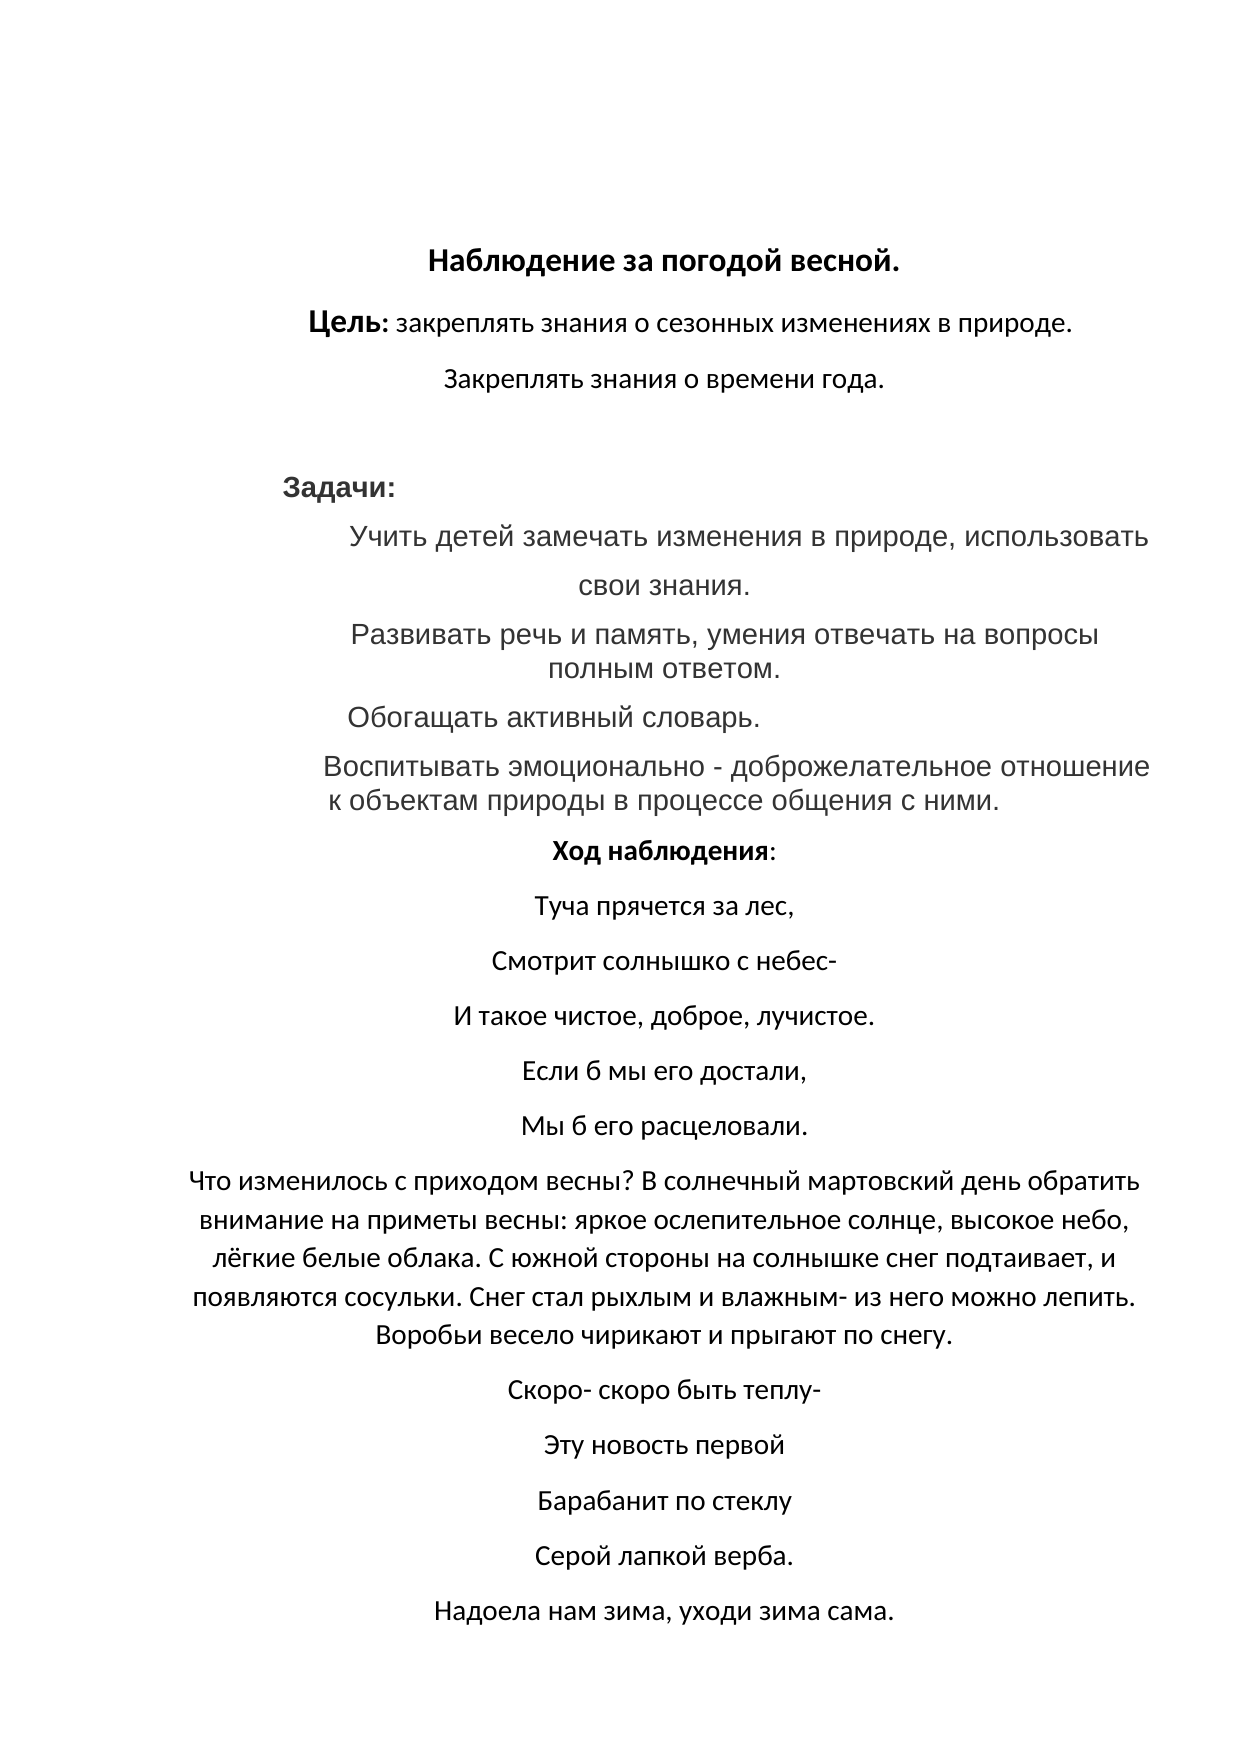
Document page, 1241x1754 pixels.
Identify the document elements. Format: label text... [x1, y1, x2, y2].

text Эту новость первой [177, 1426, 1152, 1462]
text Туча прячется за лес, [177, 887, 1152, 923]
text Барабанит по стеклу [177, 1482, 1152, 1517]
text Смотрит солнышко с небес- [177, 942, 1152, 978]
text Серой лапкой верба. [177, 1537, 1152, 1572]
text Мы б его расцеловали. [177, 1107, 1152, 1143]
text Что изменилось с приходом весны? В солнечный мартовский день обратить внимание на приметы весны: яркое ослепительное солнце, высокое небо, лёгкие белые облака. С южной стороны на солнышке снег подтаивает, и появляются сосульки. Снег стал рыхлым и влажным- из него можно лепить. Воробьи весело чирикают и прыгают по снегу. [177, 1162, 1152, 1352]
text свои знания. [177, 568, 1152, 602]
text Задачи: [177, 470, 1152, 503]
text Наблюдение за погодой весной. [177, 239, 1152, 280]
text Скоро- скоро быть теплу- [177, 1371, 1152, 1407]
text Цель: закреплять знания о сезонных изменениях в природе. [177, 300, 1152, 341]
text И такое чистое, доброе, лучистое. [177, 997, 1152, 1033]
text Учить детей замечать изменения в природе, использовать [177, 519, 1152, 552]
text Ход наблюдения: [177, 832, 1152, 867]
text Если б мы его достали, [177, 1052, 1152, 1088]
text Воспитывать эмоционально - доброжелательное отношение к объектам природы в процессе общения с ними. [177, 749, 1152, 816]
text Развивать речь и память, умения отвечать на вопросы полным ответом. [177, 617, 1152, 684]
text Надоела нам зима, уходи зима сама. [177, 1592, 1152, 1627]
text Обогащать активный словарь. [177, 700, 1152, 733]
text Закреплять знания о времени года. [177, 361, 1152, 396]
